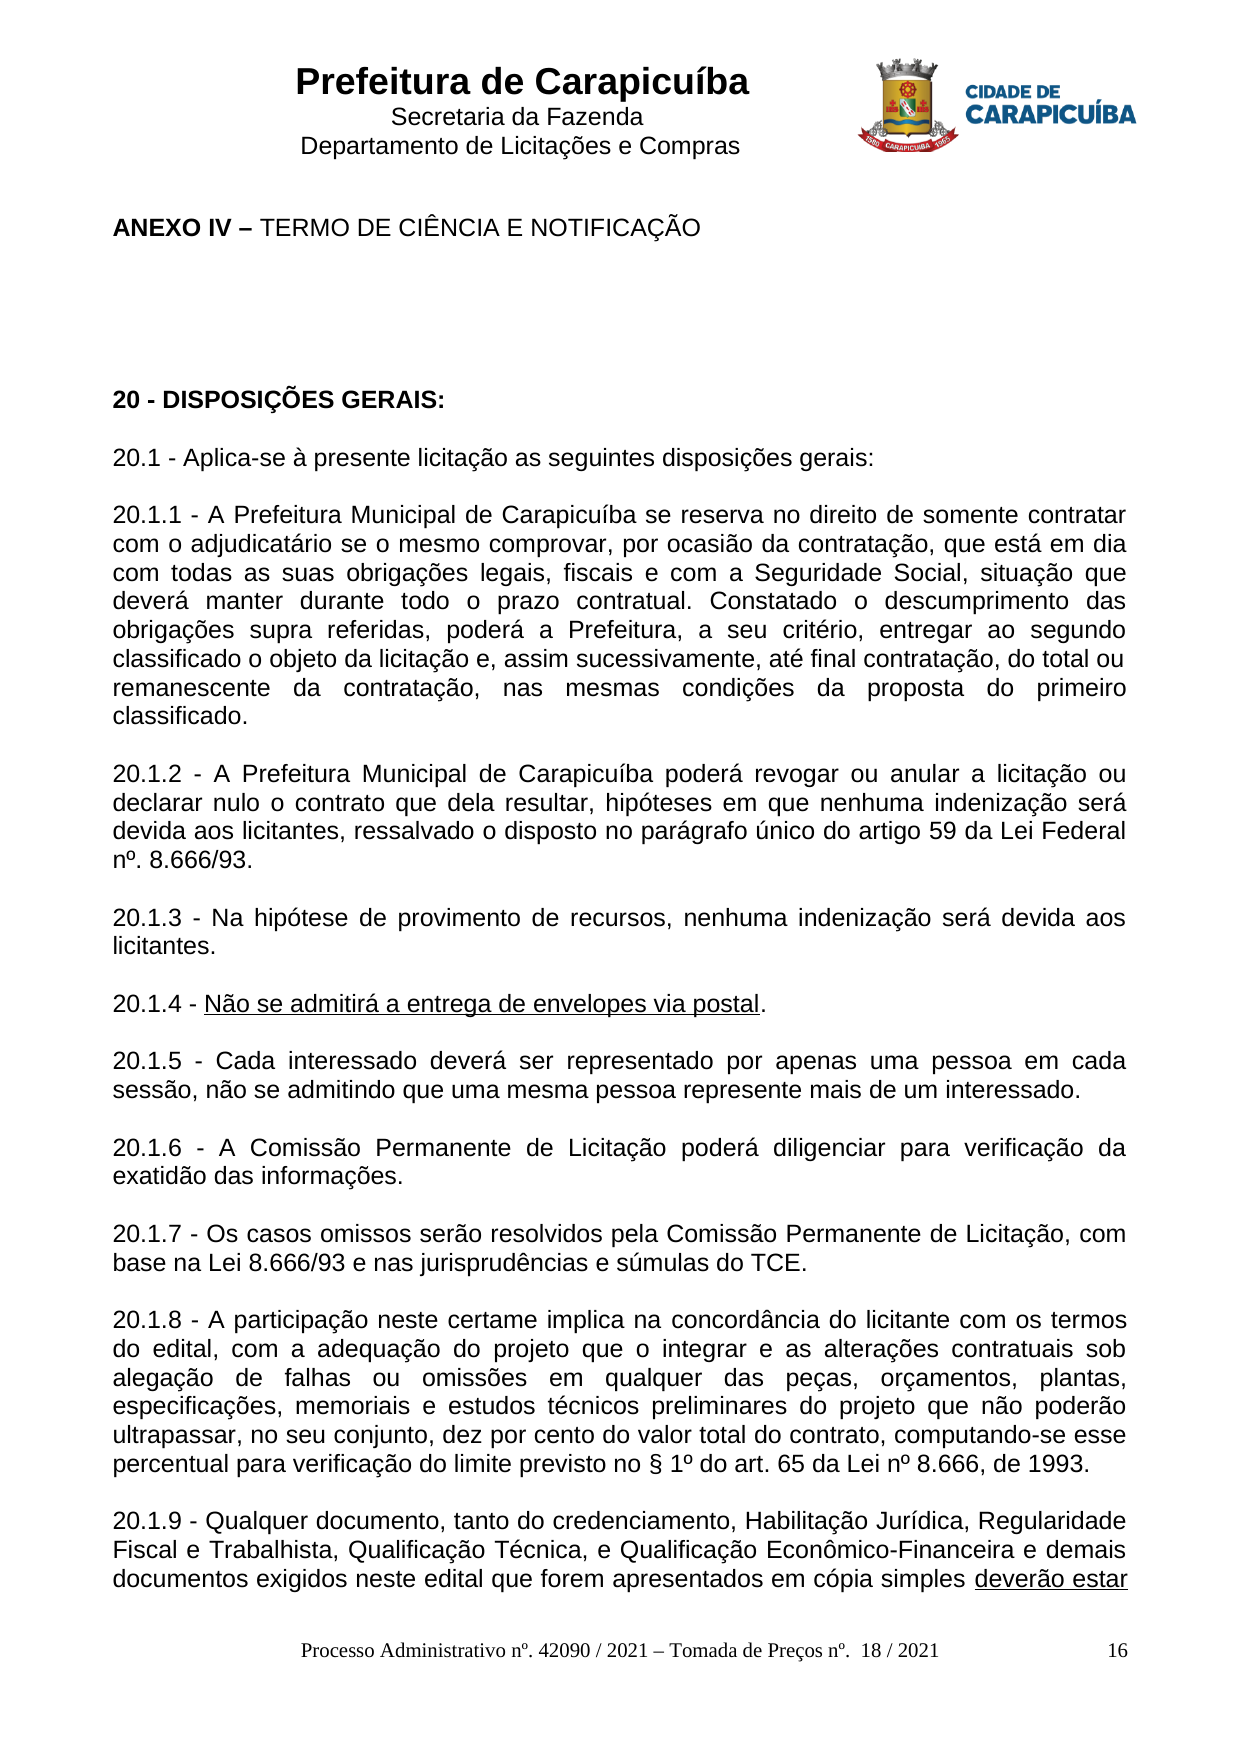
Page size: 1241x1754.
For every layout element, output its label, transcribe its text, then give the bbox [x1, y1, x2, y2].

text ANEXO IV – TERMO DE CIÊNCIA E NOTIFICAÇÃO [112, 212, 1128, 241]
text 20.1.3 - Na hipótese de provimento de recursos, nenhuma indenização será devida aos licitantes. [112, 902, 1128, 960]
text 20 - DISPOSIÇÕES GERAIS: [112, 385, 1128, 414]
text 20.1.1 - A Prefeitura Municipal de Carapicuíba se reserva no direito de somente contratar com o adjudicatário se o mesmo comprovar, por ocasião da contratação, que está em dia com todas as suas obrigações legais, fiscais e com a Seguridade Social, situação que deverá manter durante todo o prazo contratual. Constatado o descumprimento das obrigações supra referidas, poderá a Prefeitura, a seu critério, entregar ao segundo classificado o objeto da licitação e, assim sucessivamente, até final contratação, do total ou [112, 500, 1128, 672]
picture [857, 57, 1139, 152]
text 20.1 - Aplica-se à presente licitação as seguintes disposições gerais: [112, 442, 1128, 471]
text 20.1.2 - A Prefeitura Municipal de Carapicuíba poderá revogar ou anular a licitação ou declarar nulo o contrato que dela resultar, hipóteses em que nenhuma indenização será devida aos licitantes, ressalvado o disposto no parágrafo único do artigo 59 da Lei Federal nº. 8.666/93. [112, 759, 1128, 874]
text 20.1.5 - Cada interessado deverá ser representado por apenas uma pessoa em cada sessão, não se admitindo que uma mesma pessoa represente mais de um interessado. [112, 1046, 1128, 1104]
text 20.1.4 - Não se admitirá a entrega de envelopes via postal. [112, 989, 1128, 1017]
text 20.1.7 - Os casos omissos serão resolvidos pela Comissão Permanente de Licitação, com base na Lei 8.666/93 e nas jurisprudências e súmulas do TCE. [112, 1219, 1128, 1276]
text 20.1.8 - A participação neste certame implica na concordância do licitante com os termos do edital, com a adequação do projeto que o integrar e as alterações contratuais sob alegação de falhas ou omissões em qualquer das peças, orçamentos, plantas, especificações, memoriais e estudos técnicos preliminares do projeto que não poderão ultrapassar, no seu conjunto, dez por cento do valor total do contrato, computando-se esse percentual para verificação do limite previsto no § 1º do art. 65 da Lei nº 8.666, de 1993. [112, 1305, 1128, 1477]
text remanescente da contratação, nas mesmas condições da proposta do primeiro classificado. [112, 672, 1128, 730]
text 20.1.6 - A Comissão Permanente de Licitação poderá diligenciar para verificação da exatidão das informações. [112, 1132, 1128, 1190]
